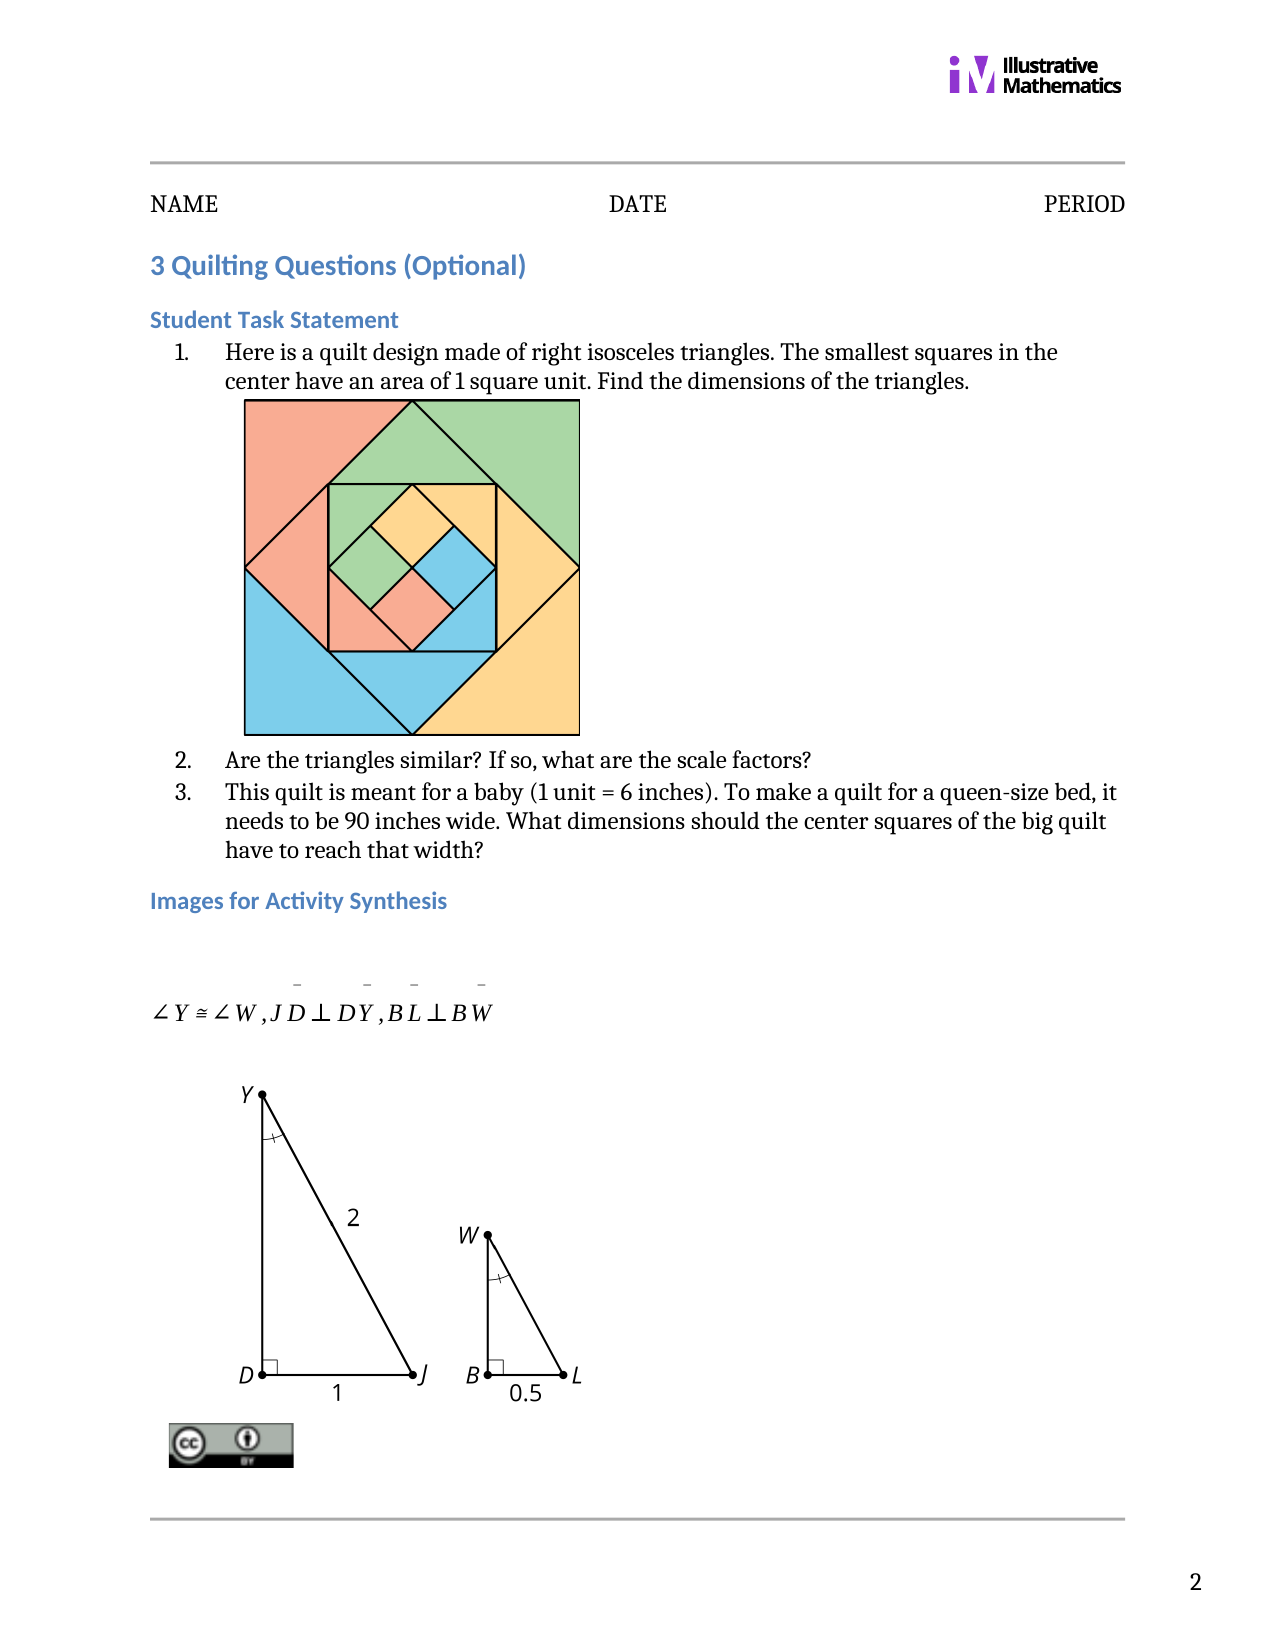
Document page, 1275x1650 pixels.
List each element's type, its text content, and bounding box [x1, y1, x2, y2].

picture [168, 1045, 657, 1405]
list Are the triangles similar? If so, what are the scale factors? [175, 746, 1125, 774]
picture [168, 1423, 294, 1468]
list This quilt is meant for a baby (1 unit = 6 inches). To make a quilt for a queen-size bed, it needs to be 90 inches wide. What dimensions should the center squares of the big quilt have to reach that width? [175, 778, 1125, 864]
subtitle Student Task Statement [150, 304, 1125, 334]
picture [243, 399, 580, 736]
subtitle 3 Quilting Questions (Optional) [150, 247, 1125, 283]
list Here is a quilt design made of right isosceles triangles. The smallest squares in the center have an area of 1 square unit. Find the dimensions of the triangles. [175, 338, 1125, 396]
subtitle Images for Activity Synthesis [150, 885, 1125, 916]
picture [949, 55, 1121, 93]
